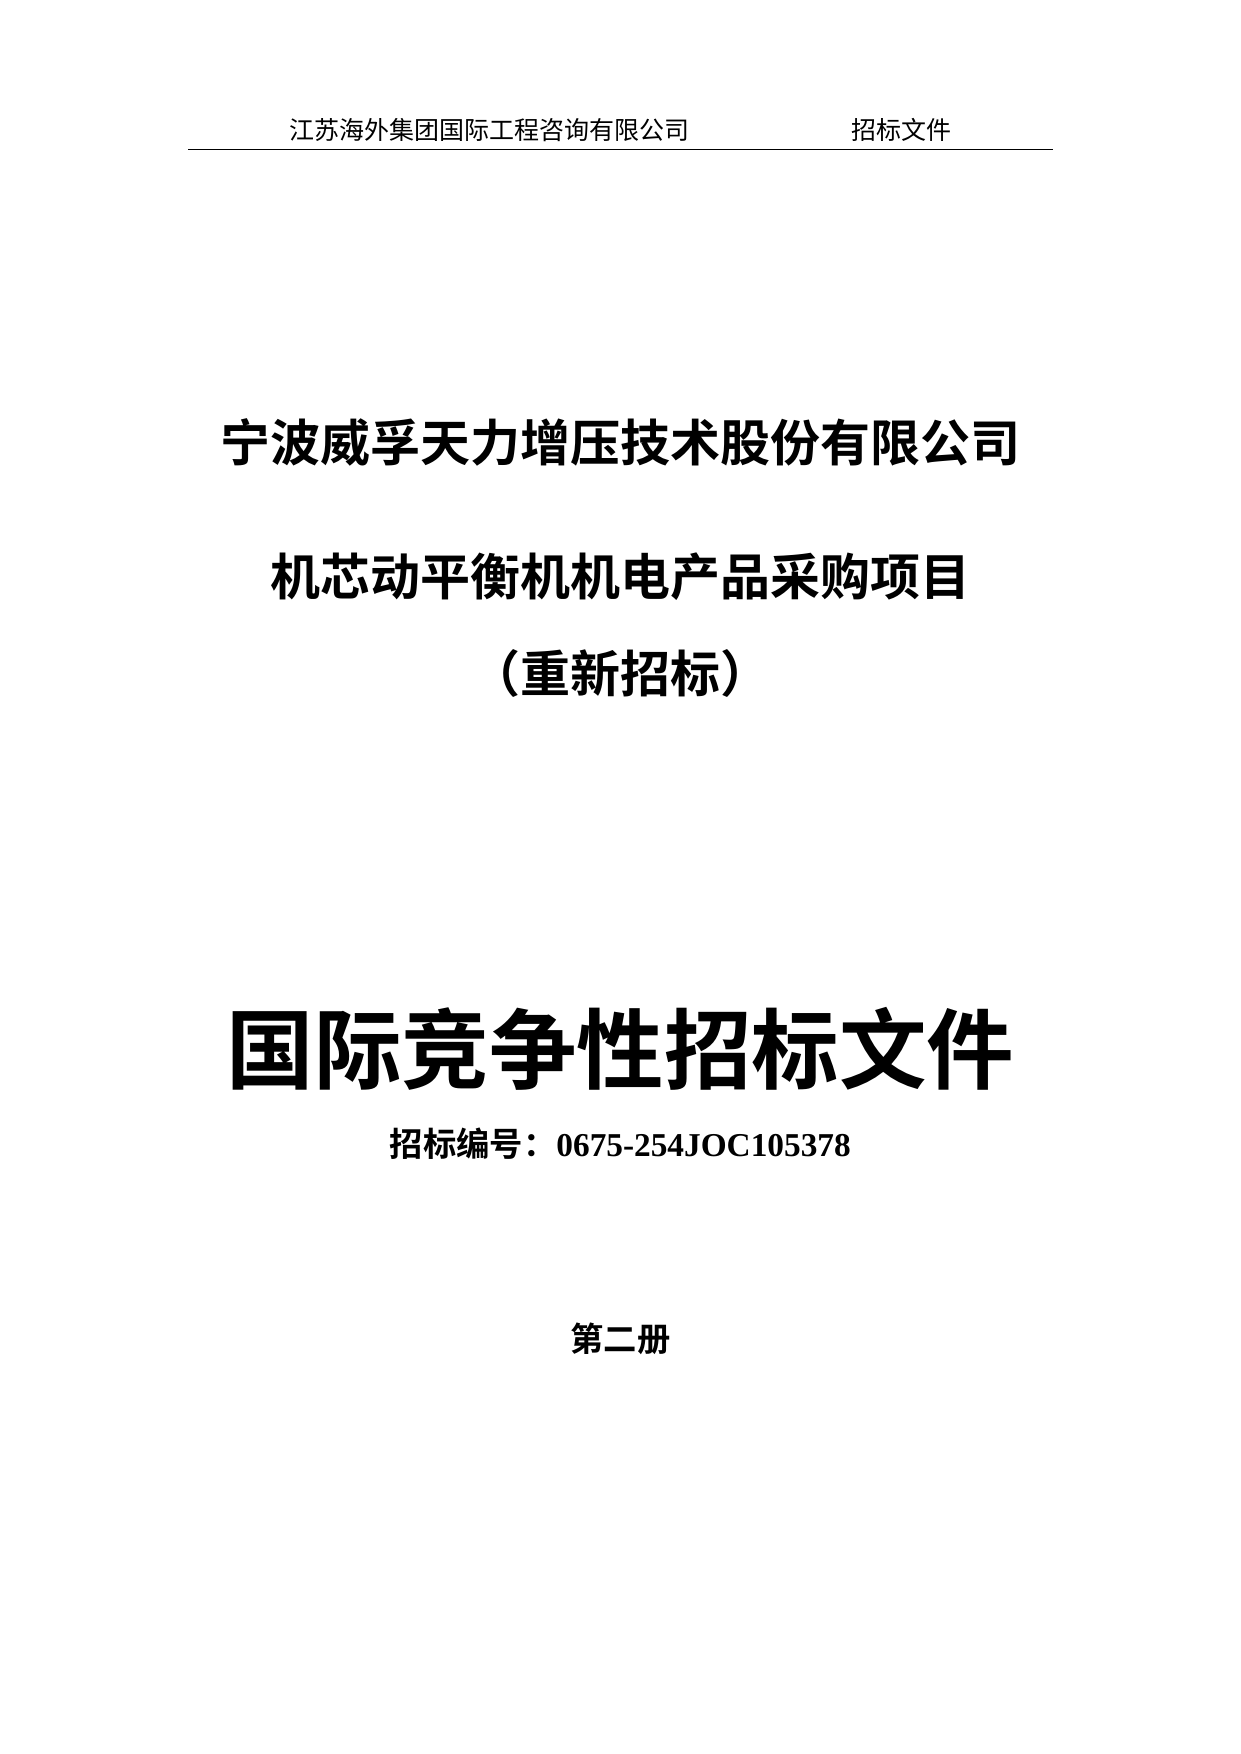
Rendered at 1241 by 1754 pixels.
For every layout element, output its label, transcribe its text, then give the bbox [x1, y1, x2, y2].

text 宁波威孚天力增压技术股份有限公司 [187, 391, 1053, 488]
text 第二册 [187, 1305, 1053, 1370]
text （重新招标） [187, 622, 1053, 720]
text 招标编号：0675-254JOC105378 [187, 1110, 1053, 1175]
text 国际竞争性招标文件 [187, 980, 1053, 1110]
text 机芯动平衡机机电产品采购项目 [187, 525, 1053, 622]
